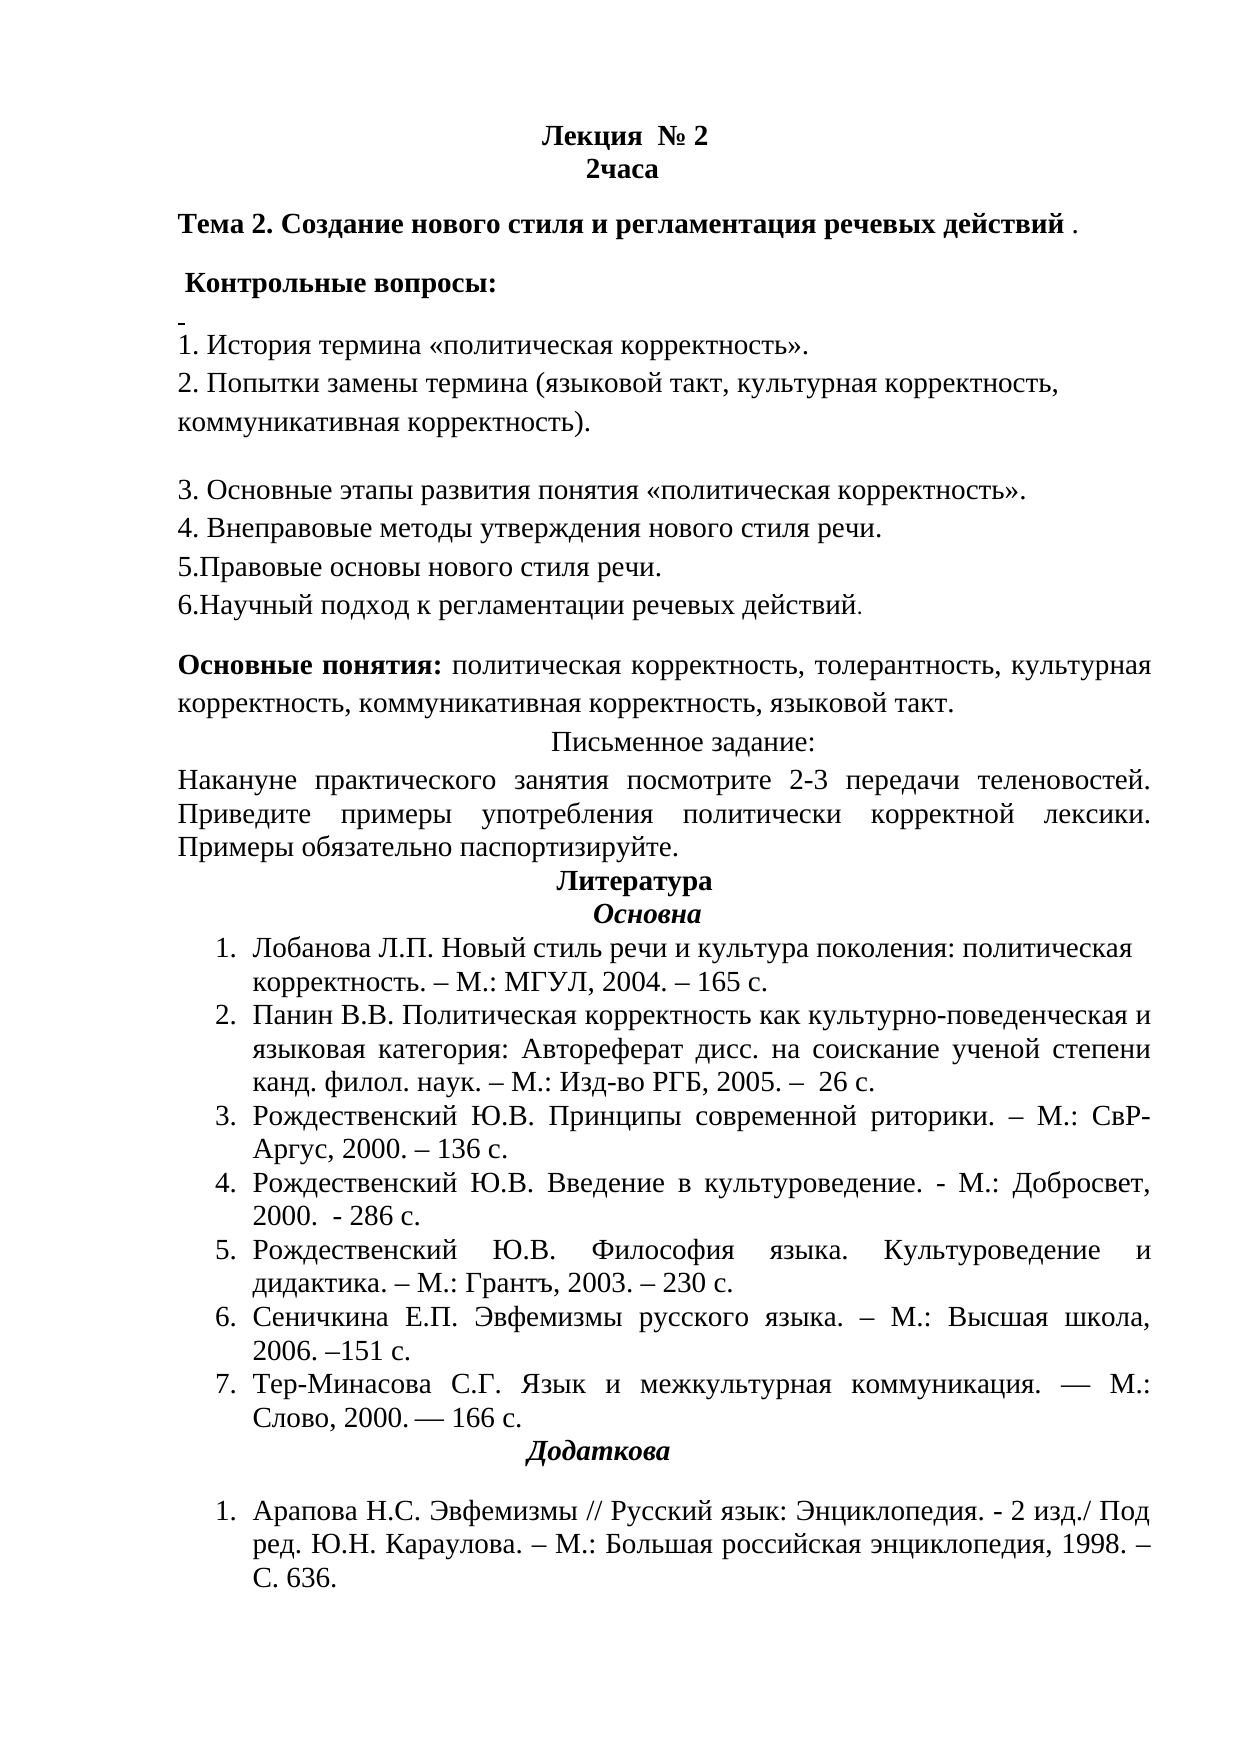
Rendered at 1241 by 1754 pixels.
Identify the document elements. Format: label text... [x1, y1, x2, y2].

list Панин В.В. Политическая корректность как культурно-поведенческая и языковая категория: Автореферат дисс. на соискание ученой степени канд. филол. наук. – М.: Изд-во РГБ, 2005. – 26 с. [215, 997, 1152, 1098]
text Накануне практического занятия посмотрите 2-3 передачи теленовостей. Приведите примеры употребления политически корректной лексики. Примеры обязательно паспортизируйте. [177, 762, 1152, 863]
text Додаткова [177, 1433, 1152, 1467]
text Лекция № 2 [177, 118, 1152, 152]
list Арапова Н.С. Эвфемизмы // Русский язык: Энциклопедия. - 2 изд./ Под ред. Ю.Н. Караулова. – М.: Большая российская энциклопедия, 1998. – С. 636. [215, 1493, 1152, 1593]
list Лобанова Л.П. Новый стиль речи и культура поколения: политическая корректность. – М.: МГУЛ, 2004. – 165 с. [215, 930, 1152, 997]
text 5.Правовые основы нового стиля речи. [177, 549, 1152, 582]
text Тема 2. Создание нового стиля и регламентация речевых действий . [177, 206, 1152, 239]
list Рождественский Ю.В. Философия языка. Культуроведение и дидактика. – М.: Грантъ, 2003. – 230 с. [215, 1232, 1152, 1299]
text Контрольные вопросы: [177, 265, 1152, 299]
text Основные понятия: политическая корректность, толерантность, культурная корректность, коммуникативная корректность, языковой такт. [177, 647, 1152, 719]
text Основна [177, 897, 1152, 930]
list Сеничкина Е.П. Эвфемизмы русского языка. – М.: Высшая школа, 2006. –151 с. [215, 1299, 1152, 1366]
text 2часа [177, 152, 1152, 185]
text Литература [177, 863, 1152, 897]
list Рождественский Ю.В. Введение в культуроведение. - М.: Добросвет, 2000. - 286 с. [215, 1165, 1152, 1232]
list Рождественский Ю.В. Принципы современной риторики. – М.: СвР-Аргус, 2000. – 136 с. [215, 1098, 1152, 1165]
text Письменное задание: [215, 724, 1152, 757]
text 4. Внеправовые методы утверждения нового стиля речи. [177, 510, 1152, 544]
list Тер-Минасова С.Г. Язык и межкультурная коммуникация. ― М.: Слово, 2000. ― 166 с. [215, 1366, 1152, 1433]
text 6.Научный подход к регламентации речевых действий. [177, 587, 1152, 621]
text 2. Попытки замены термина (языковой такт, культурная корректность, коммуникативная корректность). [177, 366, 1152, 438]
text 1. История термина «политическая корректность». [177, 327, 1152, 361]
text 3. Основные этапы развития понятия «политическая корректность». [177, 472, 1152, 505]
